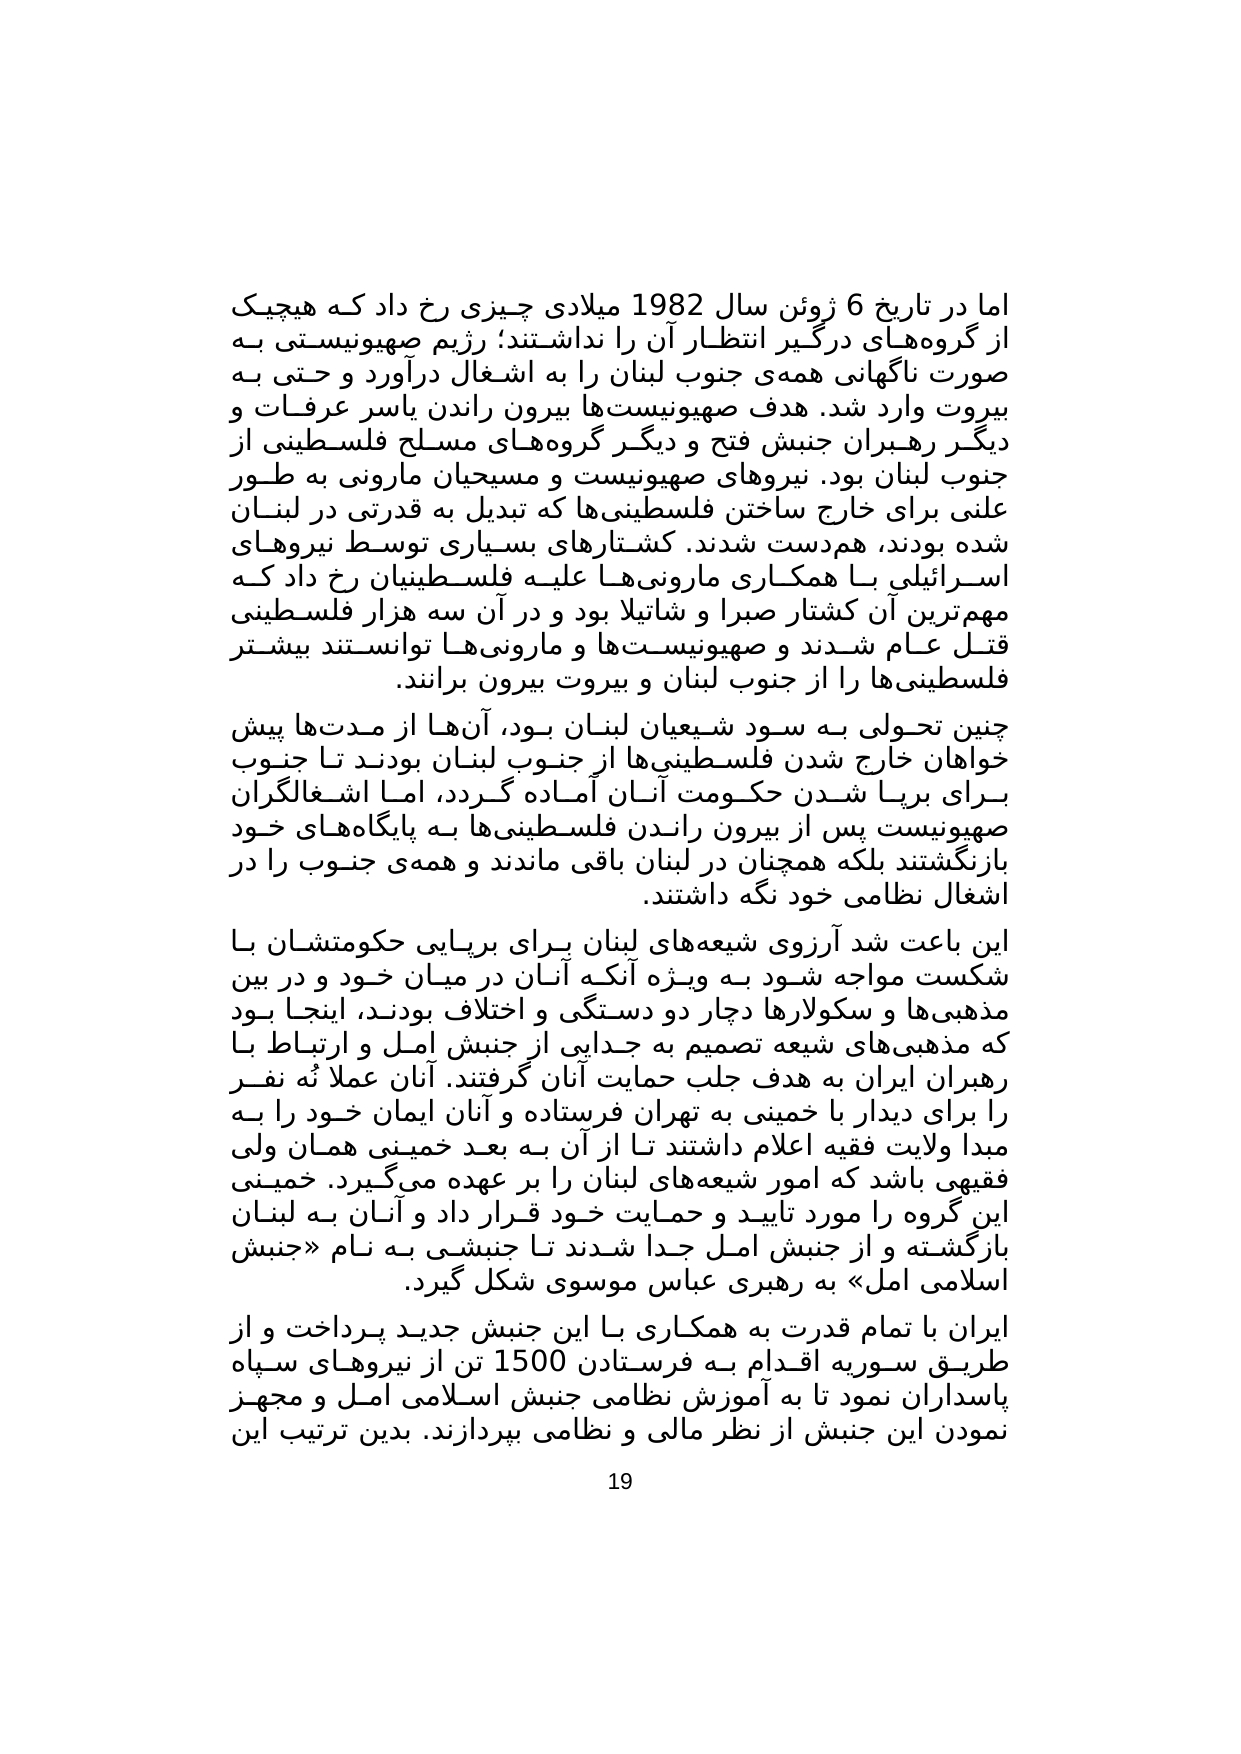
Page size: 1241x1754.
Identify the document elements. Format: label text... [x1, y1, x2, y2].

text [230, 1310, 1010, 1446]
text چنین تحولی به سود شیعیان لبنان بود، آن‌ها از مدت‌ها پیش خواهان خارج شدن فلسطینی‌ها از جنوب لبنان بودند تا جنوب برای برپا شدن حکومت آنان آماده گردد، اما اشغالگران صهیونیست پس از بیرون راندن فلسطینی‌ها به پایگاه‌های خود بازنگشتند بلکه همچنان در لبنان باقی ماندند و همه‌ی جنوب را در اشغال نظامی خود نگه داشتند. [230, 708, 1010, 912]
text اما در تاریخ 6 ژوئن سال 1982 میلادی چیزی رخ داد که هیچیک از گروه‌های درگیر انتظار آن را نداشتند؛ رژیم صهیونیستی به صورت ناگهانی همه‌ی جنوب لبنان را به اشغال درآورد و حتی به بیروت وارد شد. هدف صهیونیست‌ها بیرون راندن یاسر عرفات و دیگر رهبران جنبش فتح و دیگر گروه‌های مسلح فلسطینی از جنوب لبنان بود. نیروهای صهیونیست و مسیحیان مارونی به طور علنی برای خارج ساختن فلسطینی‌ها که تبدیل به قدرتی در لبنان شده بودند، هم‌دست شدند. کشتارهای بسیاری توسط نیروهای اسرائیلی با همکاری مارونی‌ها علیه فلسطینیان رخ داد که مهم‌ترین آن کشتار صبرا و شاتیلا بود و در آن سه هزار فلسطینی قتل عام شدند و صهیونیست‌ها و مارونی‌ها توانستند بیشتر فلسطینی‌ها را از جنوب لبنان و بیروت بیرون برانند. [230, 288, 1010, 695]
text این باعت شد آرزوی شیعه‌های لبنان برای برپایی حکومتشان با شکست مواجه شود به ویژه آنکه آنان در میان خود و در بین مذهبی‌ها و سکولارها دچار دو دستگی و اختلاف بودند، اینجا بود که مذهبی‌های شیعه تصمیم به جدایی از جنبش امل و ارتباط با رهبران ایران به هدف جلب حمایت آنان گرفتند. آنان عملا نُه نفر را برای دیدار با خمینی به تهران فرستاده و آنان ایمان خود را به مبدا ولایت فقیه اعلام داشتند تا از آن به بعد خمینی همان ولی فقیهی باشد که امور شیعه‌های لبنان را بر عهده می‌گیرد. خمینی این گروه را مورد تایید و حمایت خود قرار داد و آنان به لبنان بازگشته و از جنبش امل جدا شدند تا جنبشی به نام «جنبش اسلامی امل» به رهبری عباس موسوی شکل گیرد. [230, 924, 1010, 1298]
